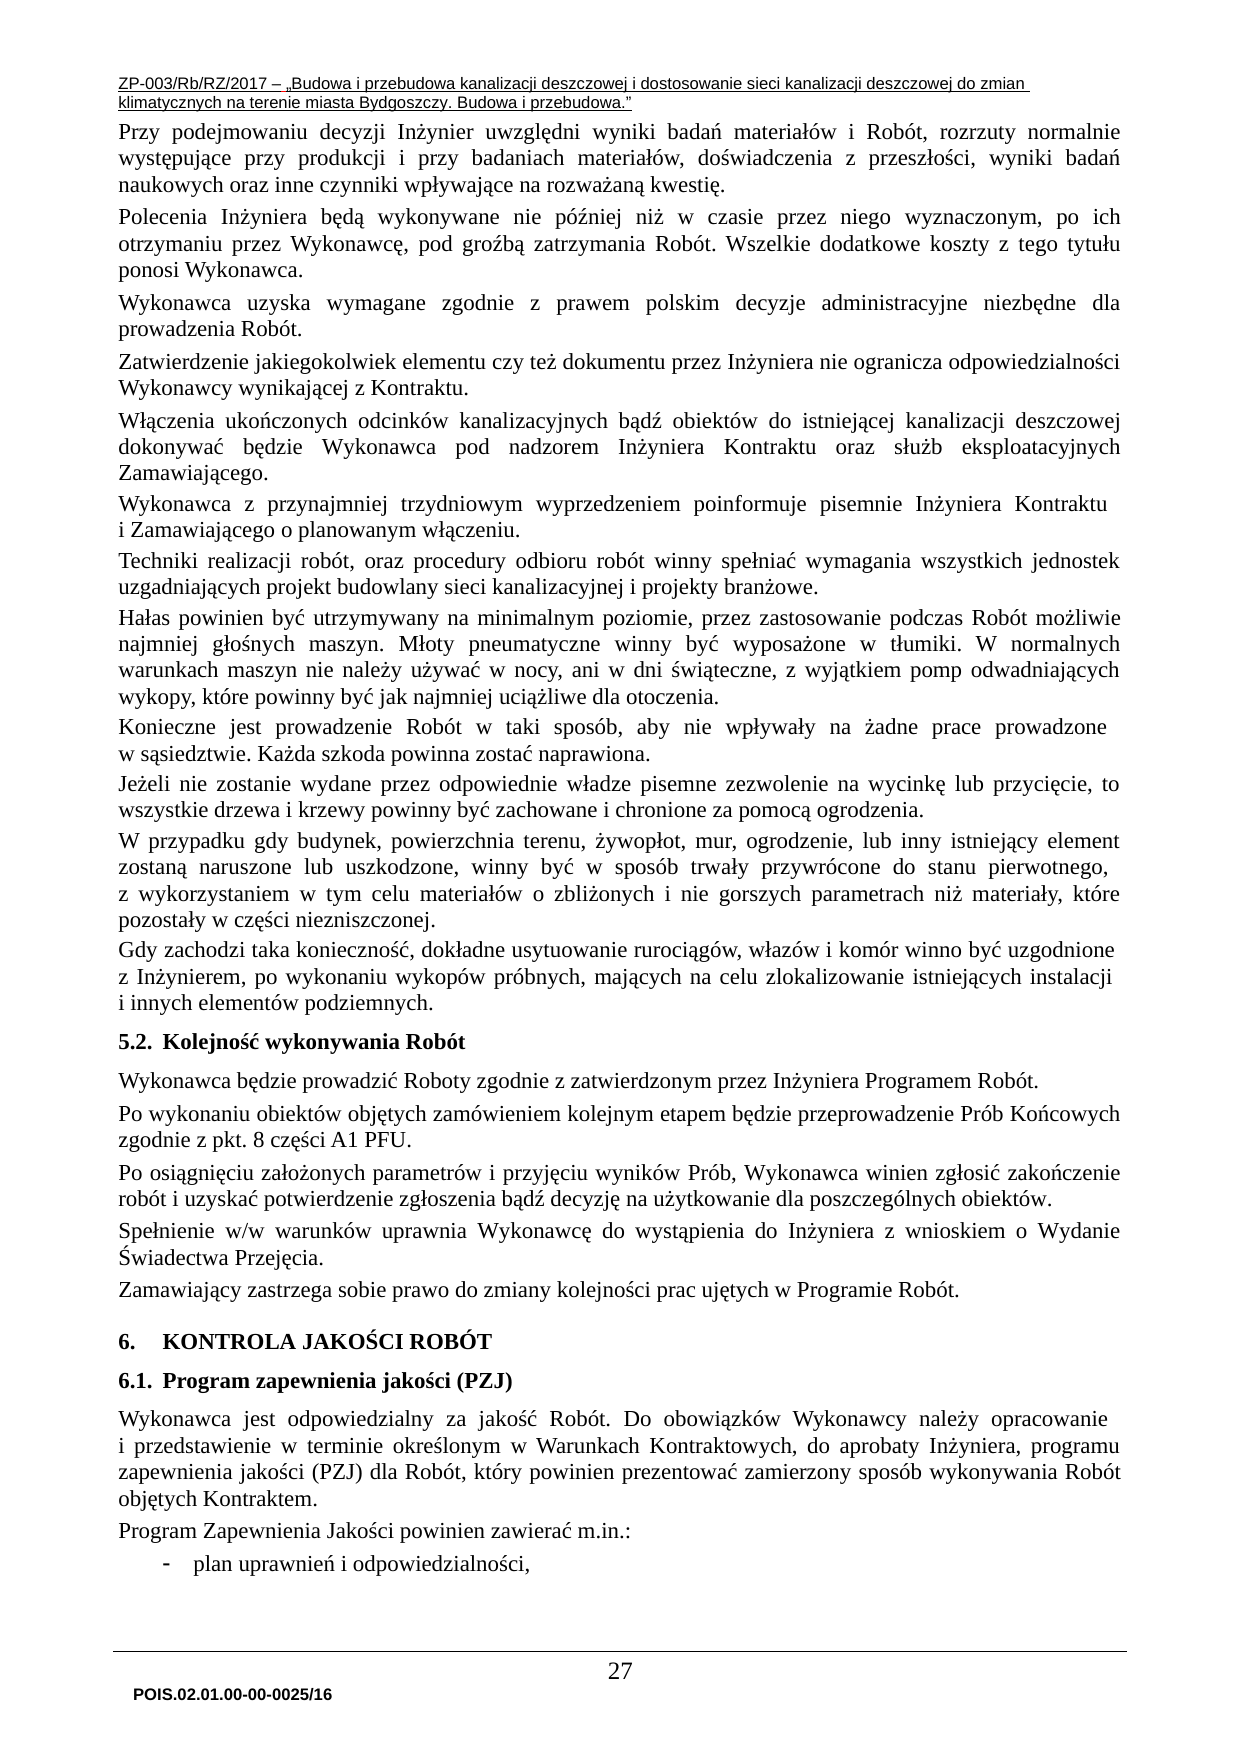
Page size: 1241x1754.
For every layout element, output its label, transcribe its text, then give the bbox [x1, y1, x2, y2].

text Włączenia ukończonych odcinków kanalizacyjnych bądź obiektów do istniejącej kanalizacji deszczowej dokonywać będzie Wykonawca pod nadzorem Inżyniera Kontraktu oraz służb eksploatacyjnych Zamawiającego. [118, 407, 1122, 486]
text Zatwierdzenie jakiegokolwiek elementu czy też dokumentu przez Inżyniera nie ogranicza odpowiedzialności Wykonawcy wynikającej z Kontraktu. [118, 348, 1122, 400]
text Po osiągnięciu założonych parametrów i przyjęciu wyników Prób, Wykonawca winien zgłosić zakończenie robót i uzyskać potwierdzenie zgłoszenia bądź decyzję na użytkowanie dla poszczególnych obiektów. [118, 1158, 1122, 1211]
text Konieczne jest prowadzenie Robót w taki sposób, aby nie wpływały na żadne prace prowadzone w sąsiedztwie. Każda szkoda powinna zostać naprawiona. [118, 713, 1122, 766]
text W przypadku gdy budynek, powierzchnia terenu, żywopłot, mur, ogrodzenie, lub inny istniejący element zostaną naruszone lub uszkodzone, winny być w sposób trwały przywrócone do stanu pierwotnego, z wykorzystaniem w tym celu materiałów o zbliżonych i nie gorszych parametrach niż materiały, które pozostały w części niezniszczonej. [118, 827, 1122, 932]
text Spełnienie w/w warunków uprawnia Wykonawcę do wystąpienia do Inżyniera z wnioskiem o Wydanie Świadectwa Przejęcia. [118, 1217, 1122, 1270]
text 5.2. Kolejność wykonywania Robót [118, 1028, 1122, 1054]
text Jeżeli nie zostanie wydane przez odpowiednie władze pisemne zezwolenie na wycinkę lub przycięcie, to wszystkie drzewa i krzewy powinny być zachowane i chronione za pomocą ogrodzenia. [118, 770, 1122, 823]
text Wykonawca z przynajmniej trzydniowym wyprzedzeniem poinformuje pisemnie Inżyniera Kontraktu i Zamawiającego o planowanym włączeniu. [118, 490, 1122, 543]
text Wykonawca będzie prowadzić Roboty zgodnie z zatwierdzonym przez Inżyniera Programem Robót. [118, 1067, 1122, 1093]
text Wykonawca uzyska wymagane zgodnie z prawem polskim decyzje administracyjne niezbędne dla prowadzenia Robót. [118, 289, 1122, 341]
text Program Zapewnienia Jakości powinien zawierać m.in.: [118, 1517, 1122, 1543]
text Po wykonaniu obiektów objętych zamówieniem kolejnym etapem będzie przeprowadzenie Prób Końcowych zgodnie z pkt. 8 części A1 PFU. [118, 1099, 1122, 1152]
text Gdy zachodzi taka konieczność, dokładne usytuowanie rurociągów, włazów i komór winno być uzgodnione z Inżynierem, po wykonaniu wykopów próbnych, mających na celu zlokalizowanie istniejących instalacji i innych elementów podziemnych. [118, 937, 1122, 1016]
text 6. KONTROLA JAKOŚCI ROBÓT [118, 1328, 1122, 1354]
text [118, 118, 1122, 197]
list plan uprawnień i odpowiedzialności, [162, 1550, 1122, 1576]
text Polecenia Inżyniera będą wykonywane nie później niż w czasie przez niego wyznaczonym, po ich otrzymaniu przez Wykonawcę, pod groźbą zatrzymania Robót. Wszelkie dodatkowe koszty z tego tytułu ponosi Wykonawca. [118, 203, 1122, 282]
text Hałas powinien być utrzymywany na minimalnym poziomie, przez zastosowanie podczas Robót możliwie najmniej głośnych maszyn. Młoty pneumatyczne winny być wyposażone w tłumiki. W normalnych warunkach maszyn nie należy używać w nocy, ani w dni świąteczne, z wyjątkiem pomp odwadniających wykopy, które powinny być jak najmniej uciążliwe dla otoczenia. [118, 604, 1122, 709]
text Zamawiający zastrzega sobie prawo do zmiany kolejności prac ujętych w Programie Robót. [118, 1276, 1122, 1303]
text Techniki realizacji robót, oraz procedury odbioru robót winny spełniać wymagania wszystkich jednostek uzgadniających projekt budowlany sieci kanalizacyjnej i projekty branżowe. [118, 547, 1122, 599]
text Wykonawca jest odpowiedzialny za jakość Robót. Do obowiązków Wykonawcy należy opracowanie i przedstawienie w terminie określonym w Warunkach Kontraktowych, do aprobaty Inżyniera, programu zapewnienia jakości (PZJ) dla Robót, który powinien prezentować zamierzony sposób wykonywania Robót objętych Kontraktem. [118, 1406, 1122, 1511]
text 6.1. Program zapewnienia jakości (PZJ) [118, 1367, 1122, 1393]
